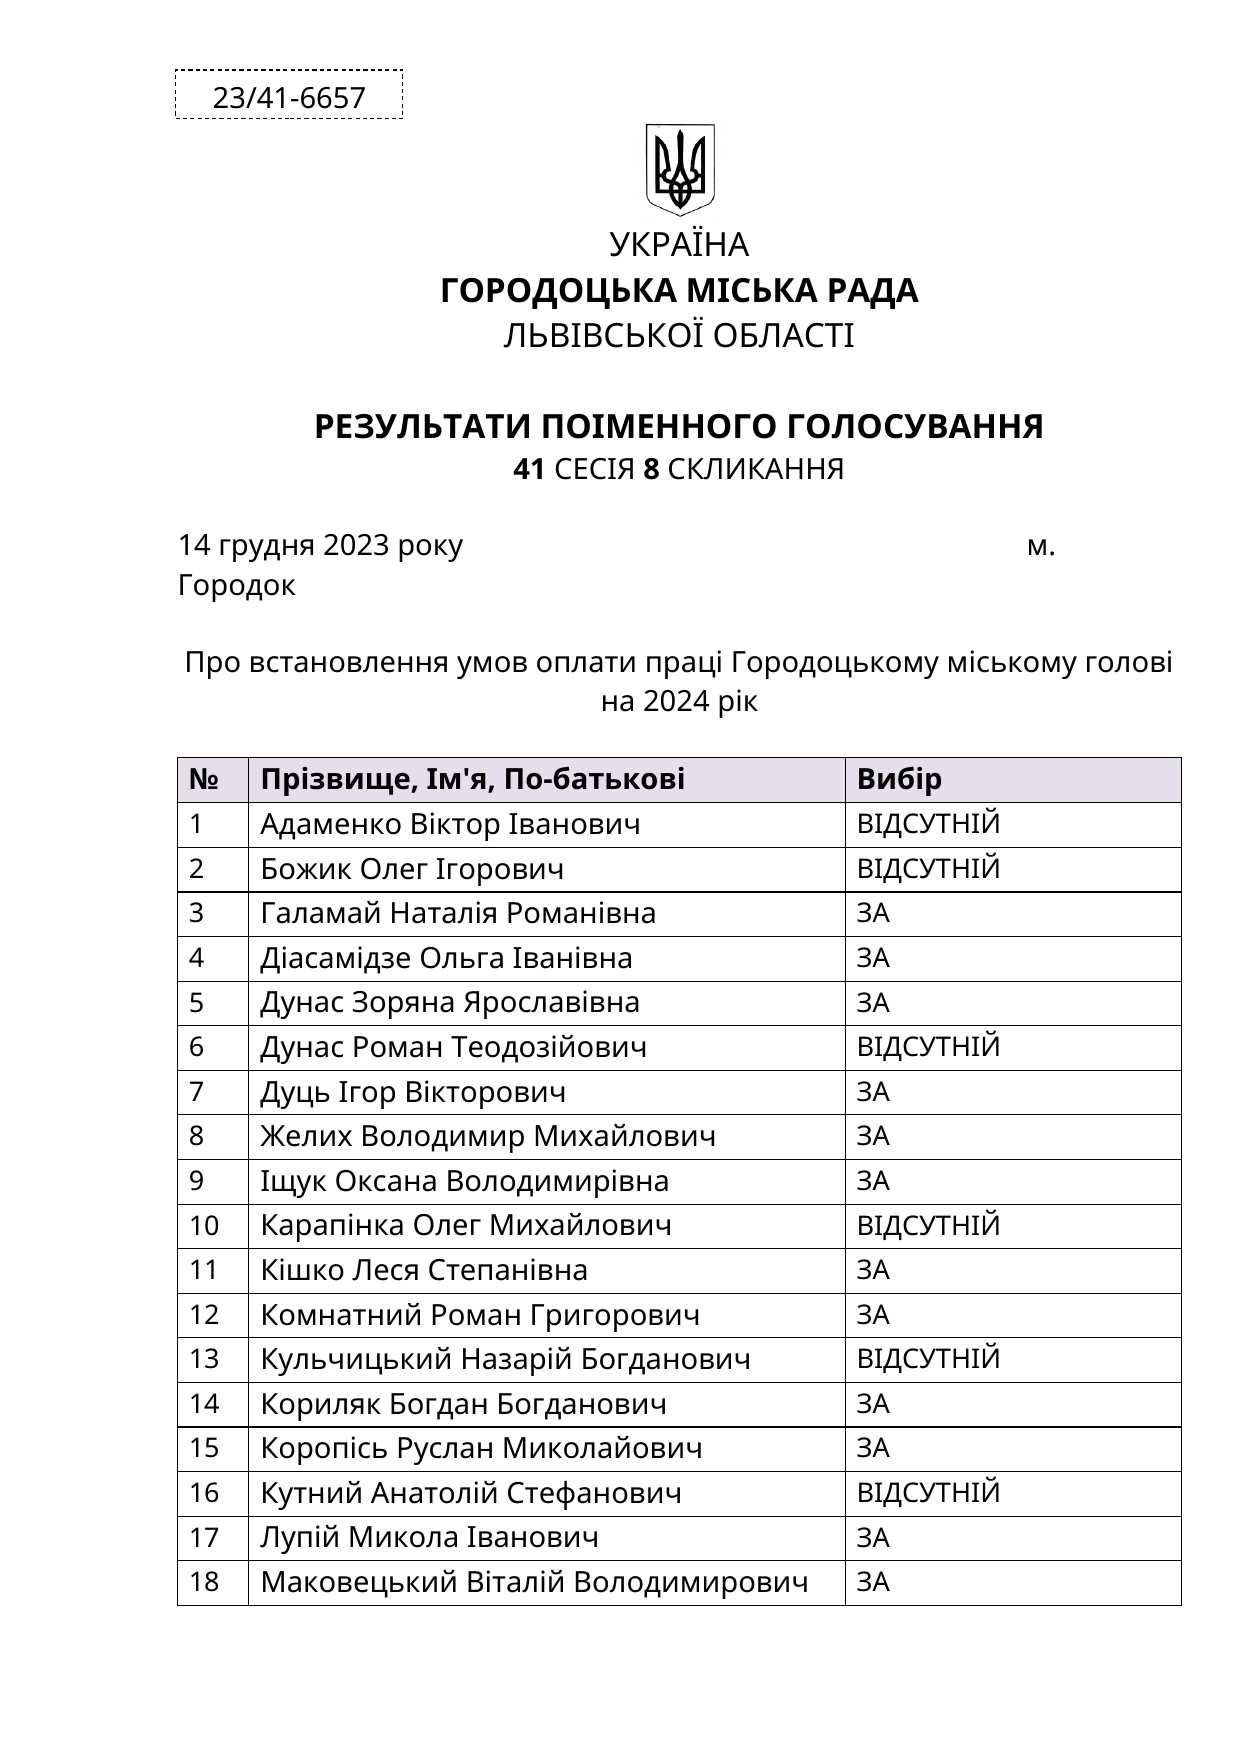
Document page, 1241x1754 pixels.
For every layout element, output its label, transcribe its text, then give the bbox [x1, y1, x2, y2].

text ЛЬВІВСЬКОЇ ОБЛАСТІ [177, 312, 1181, 357]
table_cell ВІДСУТНІЙ [846, 1472, 1181, 1516]
table_cell Адаменко Віктор Іванович [249, 803, 845, 847]
text Про встановлення умов оплати праці Городоцькому міському голові на 2024 рік [177, 641, 1181, 720]
table_cell ЗА [846, 1561, 1181, 1605]
table_cell ЗА [846, 982, 1181, 1025]
table_cell ЗА [846, 1160, 1181, 1203]
table_cell 6 [178, 1026, 248, 1070]
table_cell Дунас Роман Теодозійович [249, 1026, 845, 1070]
table_cell ЗА [846, 1383, 1181, 1426]
table_cell 11 [178, 1249, 248, 1293]
table_cell 3 [178, 893, 248, 936]
table_cell ЗА [846, 1115, 1181, 1159]
table_cell Діасамідзе Ольга Іванівна [249, 937, 845, 981]
table_cell 18 [178, 1561, 248, 1605]
table_cell Маковецький Віталій Володимирович [249, 1561, 845, 1605]
table_cell 17 [178, 1517, 248, 1560]
table_cell ЗА [846, 1517, 1181, 1560]
table_cell Іщук Оксана Володимирівна [249, 1160, 845, 1203]
table_cell Коропісь Руслан Миколайович [249, 1428, 845, 1471]
text 41 СЕСІЯ 8 СКЛИКАННЯ [177, 448, 1181, 488]
table_cell Галамай Наталія Романівна [249, 893, 845, 936]
table_cell 7 [178, 1071, 248, 1114]
table_cell 15 [178, 1428, 248, 1471]
table_cell 1 [178, 803, 248, 847]
table_cell 14 [178, 1383, 248, 1426]
table_cell Божик Олег Ігорович [249, 848, 845, 891]
table_header Вибір [846, 758, 1181, 802]
table_cell ЗА [846, 1071, 1181, 1114]
text РЕЗУЛЬТАТИ ПОІМЕННОГО ГОЛОСУВАННЯ [177, 403, 1181, 448]
table_cell 5 [178, 982, 248, 1025]
text УКРАЇНА [177, 221, 1181, 266]
table_cell ЗА [846, 937, 1181, 981]
text 14 грудня 2023 року м. Городок [177, 525, 1181, 604]
table_cell ВІДСУТНІЙ [846, 1026, 1181, 1070]
table_header № [178, 758, 248, 802]
table_cell Кішко Леся Степанівна [249, 1249, 845, 1293]
table_header Прізвище, Ім'я, По-батькові [249, 758, 845, 802]
table_cell ЗА [846, 1249, 1181, 1293]
table_cell Кульчицький Назарій Богданович [249, 1338, 845, 1382]
table_cell Желих Володимир Михайлович [249, 1115, 845, 1159]
table_cell 13 [178, 1338, 248, 1382]
table_cell Лупій Микола Іванович [249, 1517, 845, 1560]
table_cell 8 [178, 1115, 248, 1159]
table_cell ВІДСУТНІЙ [846, 1338, 1181, 1382]
table_cell Комнатний Роман Григорович [249, 1294, 845, 1337]
table_cell Кориляк Богдан Богданович [249, 1383, 845, 1426]
table_cell 16 [178, 1472, 248, 1516]
table_cell 2 [178, 848, 248, 891]
table_cell ЗА [846, 893, 1181, 936]
table_cell 10 [178, 1205, 248, 1248]
table_cell Дунас Зоряна Ярославівна [249, 982, 845, 1025]
table_cell Карапінка Олег Михайлович [249, 1205, 845, 1248]
picture [633, 118, 726, 221]
table_cell 12 [178, 1294, 248, 1337]
table_cell ЗА [846, 1294, 1181, 1337]
table_cell ВІДСУТНІЙ [846, 1205, 1181, 1248]
table_cell ВІДСУТНІЙ [846, 848, 1181, 891]
table_cell 4 [178, 937, 248, 981]
table_cell Кутний Анатолій Стефанович [249, 1472, 845, 1516]
table_cell ВІДСУТНІЙ [846, 803, 1181, 847]
text ГОРОДОЦЬКА МІСЬКА РАДА [177, 266, 1181, 312]
table_cell Дуць Ігор Вікторович [249, 1071, 845, 1114]
table_cell ЗА [846, 1428, 1181, 1471]
table_cell 9 [178, 1160, 248, 1203]
